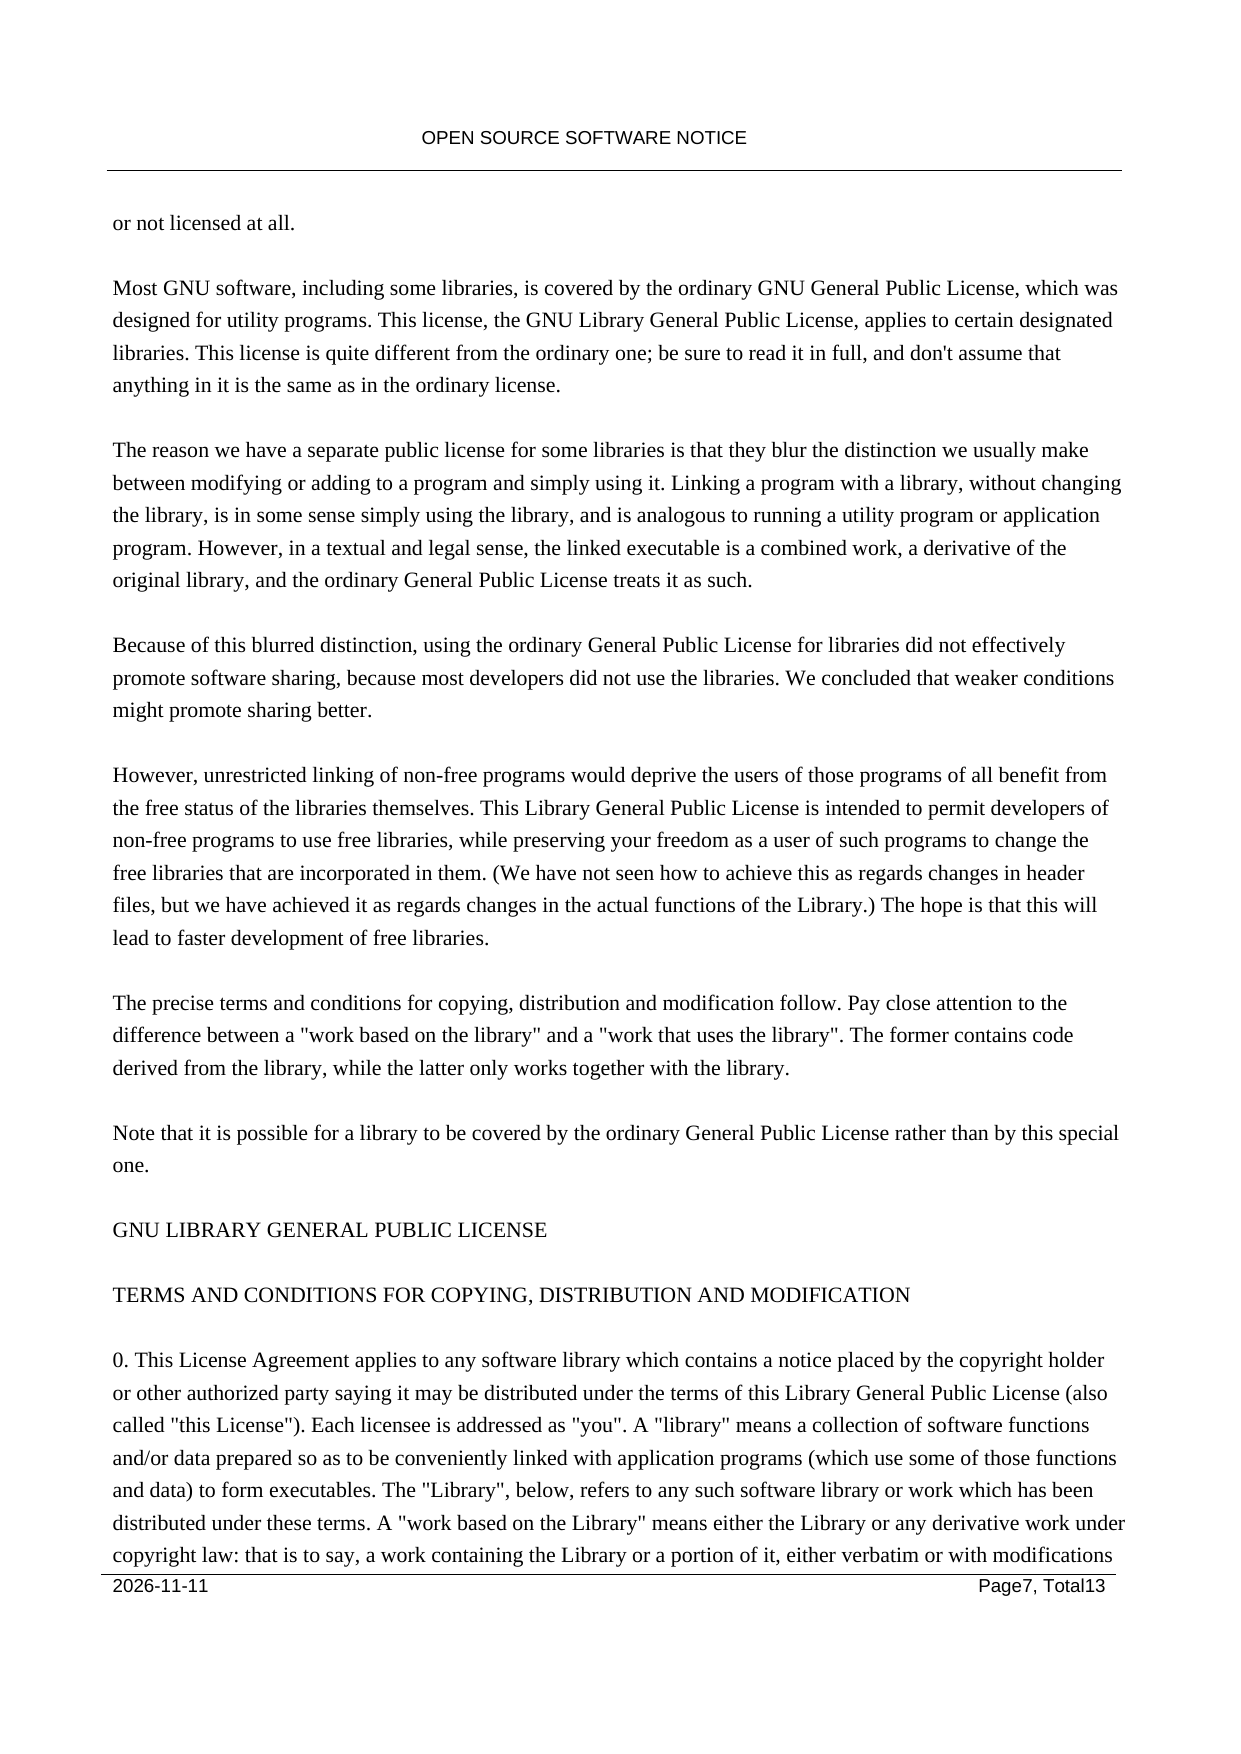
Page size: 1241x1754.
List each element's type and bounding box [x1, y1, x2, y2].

text [112, 206, 1128, 1571]
